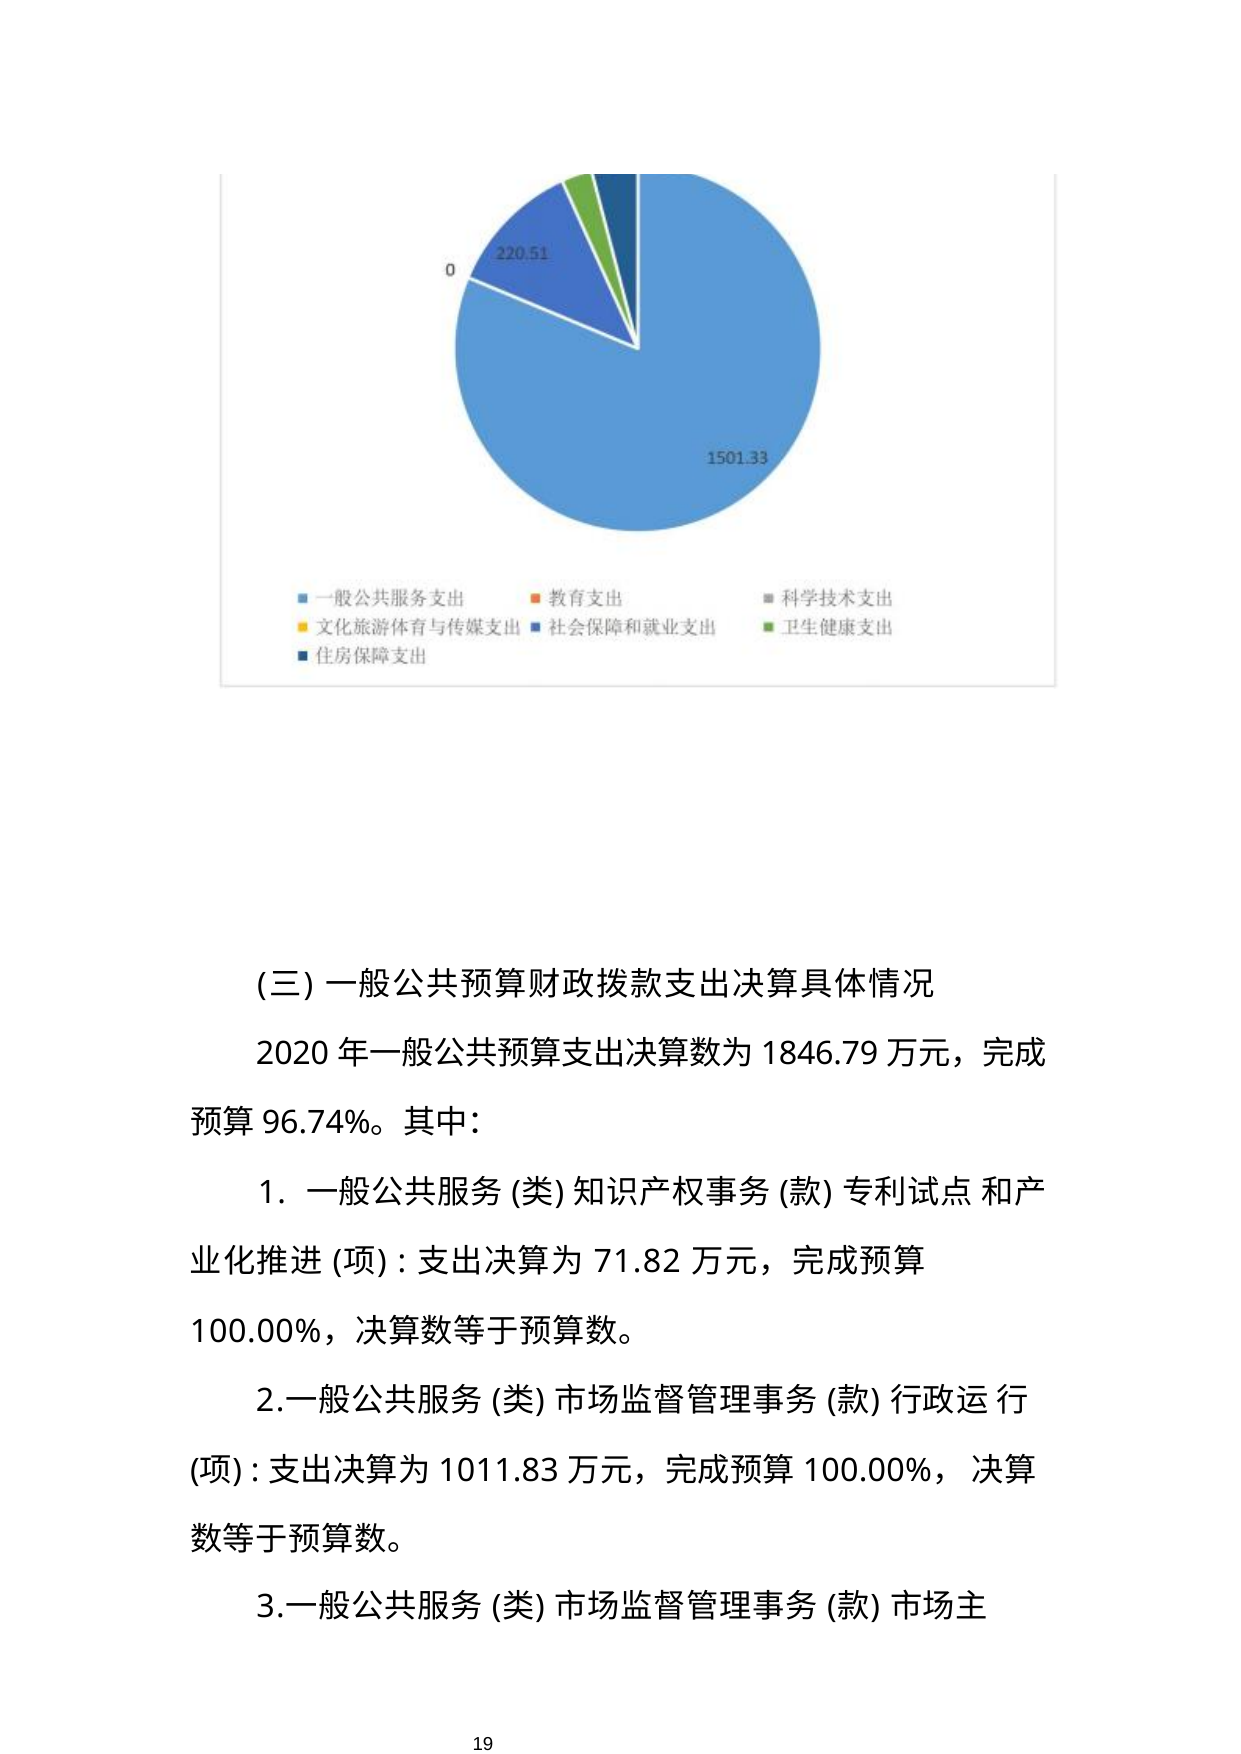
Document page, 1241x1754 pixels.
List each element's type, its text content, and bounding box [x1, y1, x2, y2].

text 1. 一般公共服务 (类) 知识产权事务 (款) 专利试点 和产业化推进 (项) : 支出决算为 71.82 万元，完成预算 100.00%，决算数等于预算数。 [189, 1166, 1053, 1351]
text 2020 年一般公共预算支出决算数为 1846.79 万元，完成 预算 96.74%。其中： [190, 1027, 1053, 1143]
picture [217, 174, 1059, 689]
text (三) 一般公共预算财政拨款支出决算具体情况 [257, 960, 1059, 1004]
text 2.一般公共服务 (类) 市场监督管理事务 (款) 行政运 行 (项) : 支出决算为 1011.83 万元，完成预算 100.00%， 决算数等于预算数。 [190, 1374, 1053, 1559]
text 3.一般公共服务 (类) 市场监督管理事务 (款) 市场主 [256, 1582, 1059, 1626]
